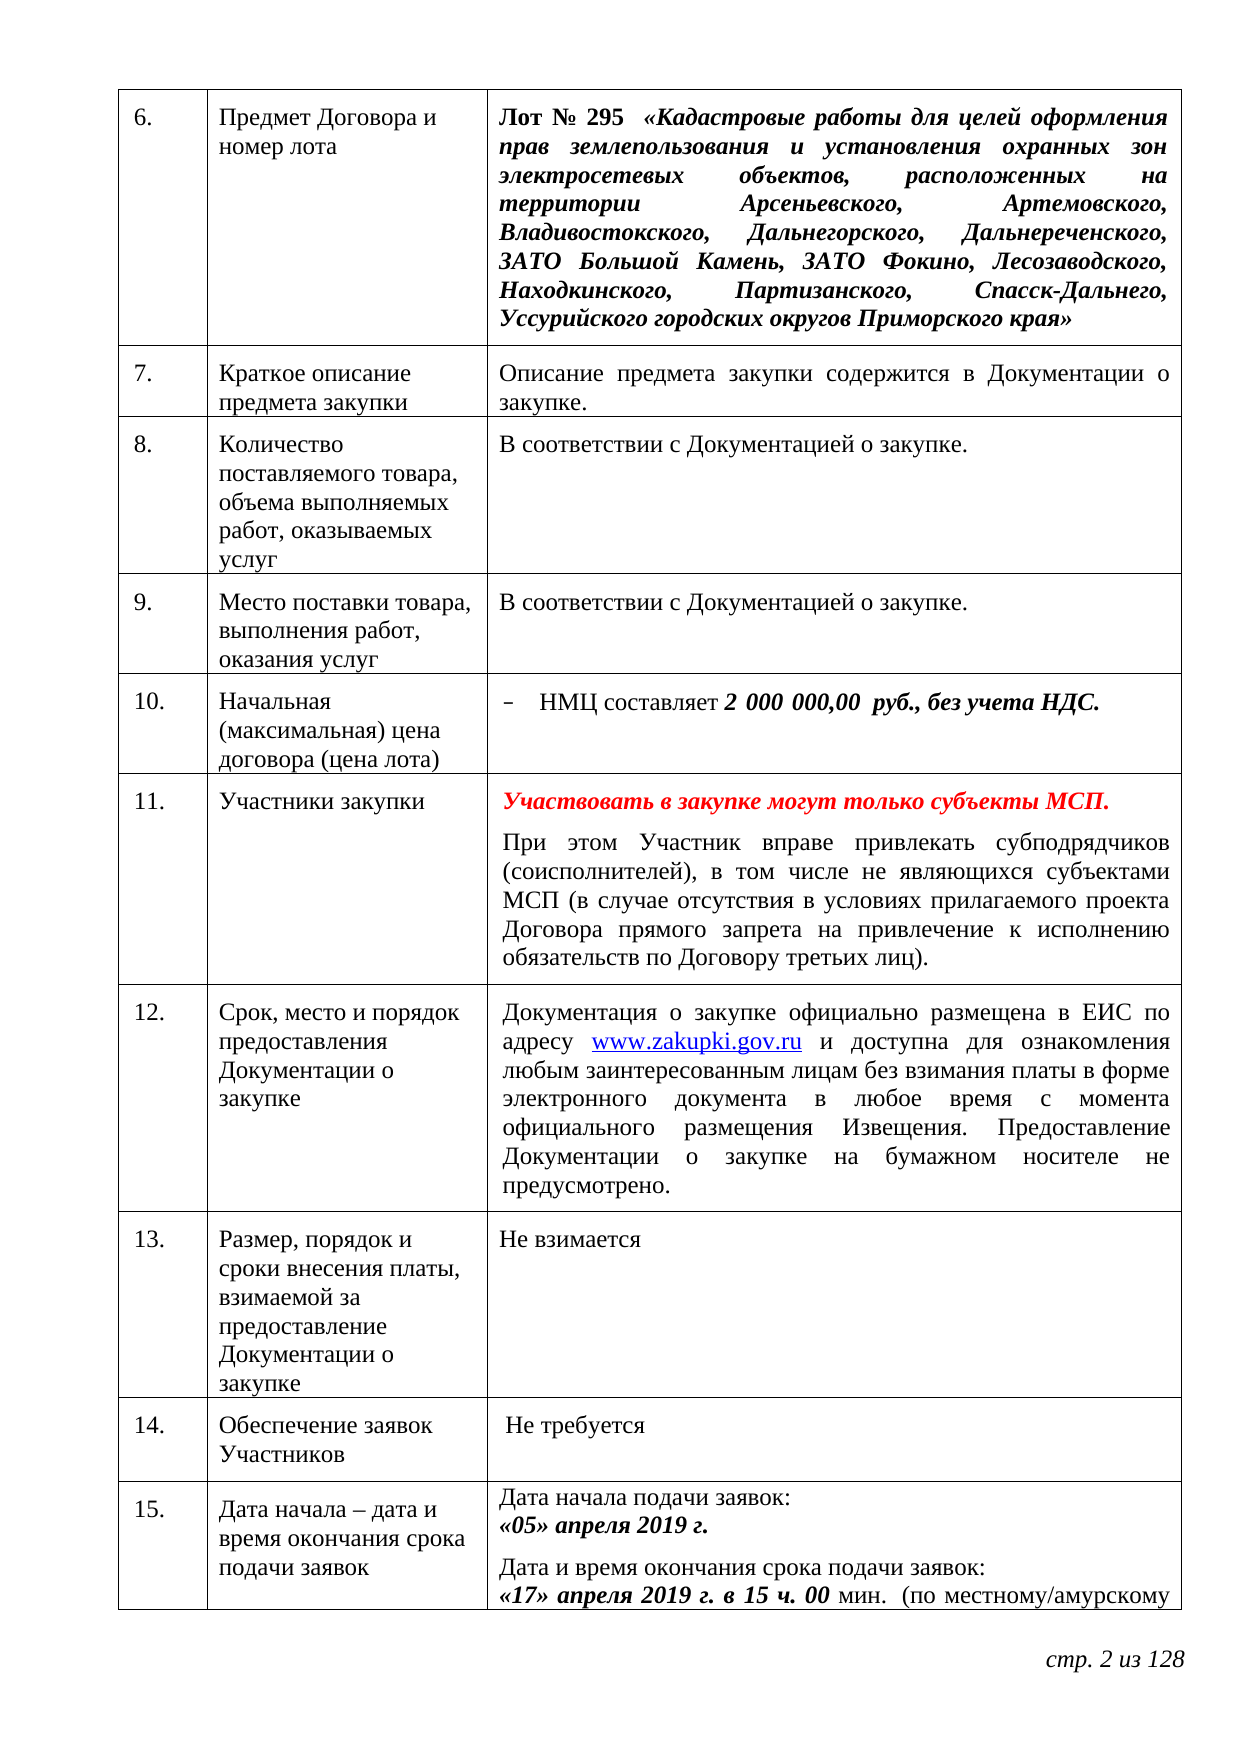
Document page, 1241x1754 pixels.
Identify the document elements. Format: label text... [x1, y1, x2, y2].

table_cell Не взимается [488, 1212, 1181, 1397]
table_cell [119, 1482, 207, 1609]
table_cell [119, 346, 207, 416]
table_cell Место поставки товара, выполнения работ, оказания услуг [208, 574, 487, 673]
table_cell [119, 1212, 207, 1397]
table_cell Лот № 295 «Кадастровые работы для целей оформления прав землепользования и установления охранных зон электросетевых объектов, расположенных на территории Арсеньевского, Артемовского, Владивостокского, Дальнегорского, Дальнереченского, ЗАТО Большой Камень, ЗАТО Фокино, Лесозаводского, Находкинского, Партизанского, Спасск-Дальнего, Уссурийского городских округов Приморского края» [488, 90, 1181, 345]
table_cell [119, 417, 207, 573]
table_cell Количество поставляемого товара, объема выполняемых работ, оказываемых услуг [208, 417, 487, 573]
table_cell НМЦ составляет 2 000 000,00 руб., без учета НДС. [488, 674, 1181, 773]
table_cell [119, 90, 207, 345]
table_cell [488, 1482, 1181, 1609]
table_cell Не требуется [488, 1398, 1181, 1481]
table_cell [119, 574, 207, 673]
table_cell [119, 1398, 207, 1481]
table_cell [119, 674, 207, 773]
table_cell В соответствии с Документацией о закупке. [488, 574, 1181, 673]
table_cell Обеспечение заявок Участников [208, 1398, 487, 1481]
table_cell [119, 774, 207, 984]
table_cell Предмет Договора и номер лота [208, 90, 487, 345]
table_cell Участники закупки [208, 774, 487, 984]
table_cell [208, 1482, 487, 1609]
table_cell [119, 985, 207, 1211]
table_cell Документация о закупке официально размещена в ЕИС по адресу www.zakupki.gov.ru и доступна для ознакомления любым заинтересованным лицам без взимания платы в форме электронного документа в любое время с момента официального размещения Извещения. Предоставление Документации о закупке на бумажном носителе не предусмотрено. [488, 985, 1181, 1211]
table_cell Начальная (максимальная) цена договора (цена лота) [208, 674, 487, 773]
table_cell Краткое описание предмета закупки [208, 346, 487, 416]
table_cell Срок, место и порядок предоставления Документации о закупке [208, 985, 487, 1211]
table_cell Размер, порядок и сроки внесения платы, взимаемой за предоставление Документации о закупке [208, 1212, 487, 1397]
table_cell Участвовать в закупке могут только субъекты МСП. При этом Участник вправе привлекать субподрядчиков (соисполнителей), в том числе не являющихся субъектами МСП (в случае отсутствия в условиях прилагаемого проекта Договора прямого запрета на привлечение к исполнению обязательств по Договору третьих лиц). [488, 774, 1181, 984]
table_cell В соответствии с Документацией о закупке. [488, 417, 1181, 573]
table_cell Описание предмета закупки содержится в Документации о закупке. [488, 346, 1181, 416]
